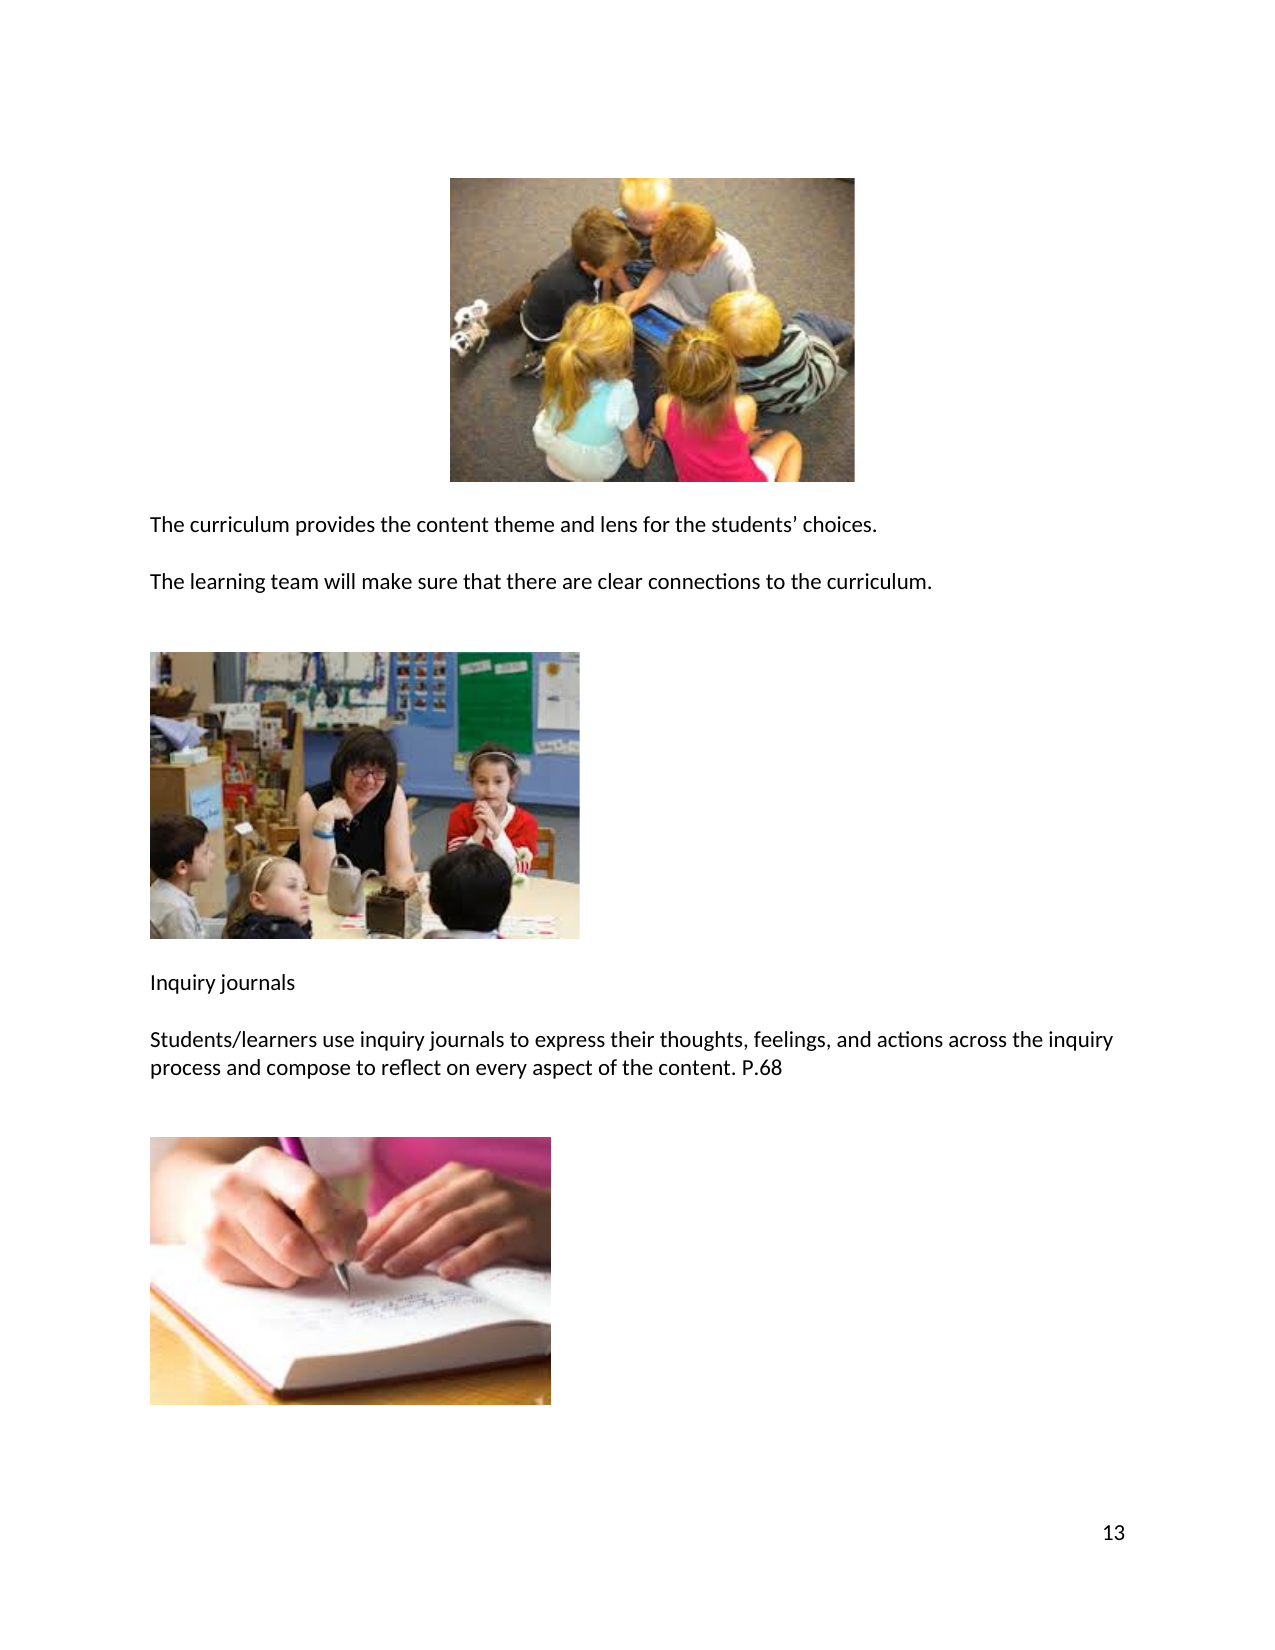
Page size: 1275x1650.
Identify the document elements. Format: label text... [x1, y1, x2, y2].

text The curriculum provides the content theme and lens for the students’ choices. [150, 510, 1125, 538]
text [450, 150, 1125, 481]
picture [150, 1137, 551, 1405]
text Inquiry journals [150, 968, 1125, 996]
picture [150, 652, 580, 939]
picture [450, 178, 855, 482]
text The learning team will make sure that there are clear connections to the curriculum. [150, 567, 1125, 596]
